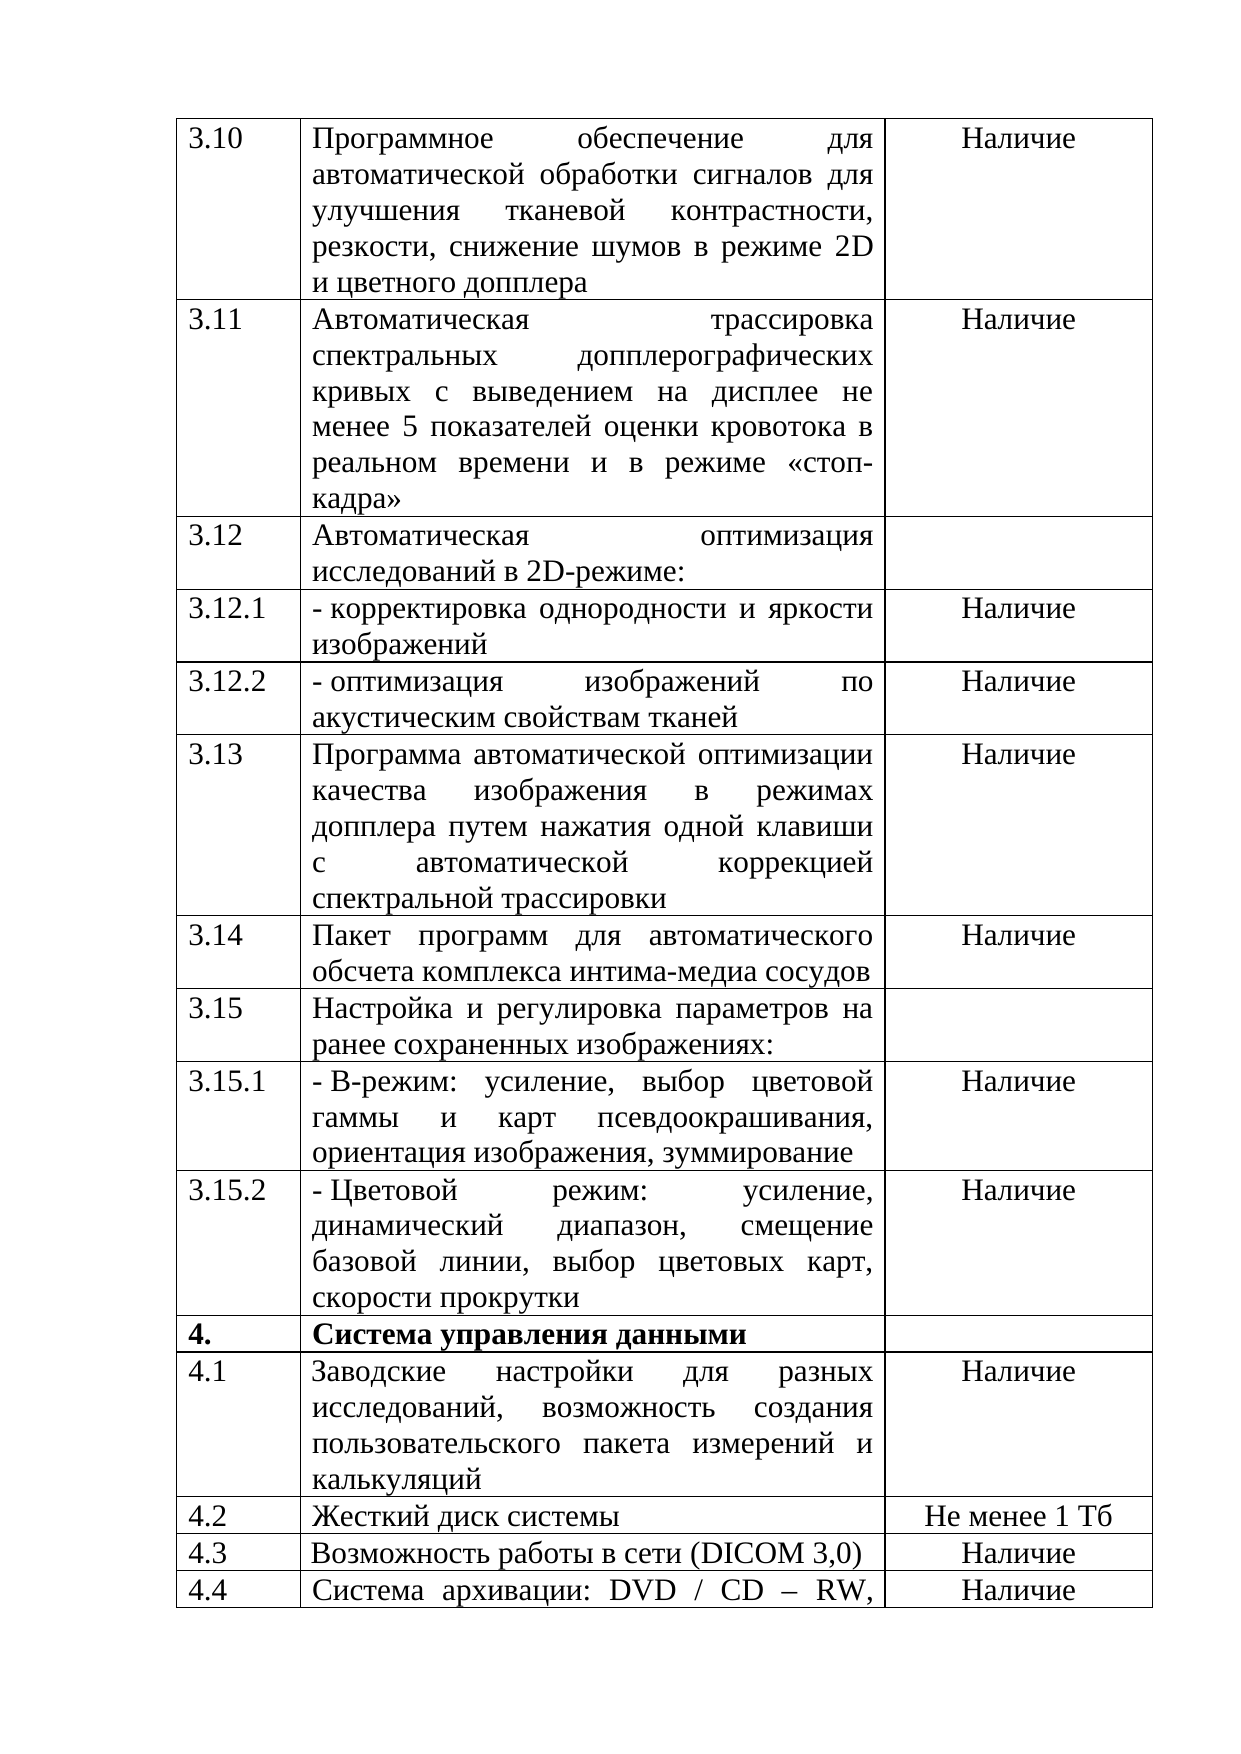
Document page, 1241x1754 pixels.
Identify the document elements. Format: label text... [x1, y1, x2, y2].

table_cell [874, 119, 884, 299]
table_cell Наличие [886, 735, 1152, 915]
table_cell 4.4 [177, 1571, 300, 1607]
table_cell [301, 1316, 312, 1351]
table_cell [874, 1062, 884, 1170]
table_cell [886, 1316, 896, 1351]
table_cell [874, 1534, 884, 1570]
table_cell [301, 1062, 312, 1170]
table_cell 3.15 [177, 989, 300, 1061]
table_cell 3.14 [177, 916, 300, 988]
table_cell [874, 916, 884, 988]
table_cell 3.12.1 [177, 590, 300, 661]
table_cell Наличие [886, 119, 1152, 299]
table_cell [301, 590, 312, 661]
table_cell [886, 989, 1152, 1061]
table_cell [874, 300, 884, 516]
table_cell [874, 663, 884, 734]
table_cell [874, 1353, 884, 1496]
table_cell [1141, 1316, 1152, 1351]
table_cell [886, 517, 1152, 588]
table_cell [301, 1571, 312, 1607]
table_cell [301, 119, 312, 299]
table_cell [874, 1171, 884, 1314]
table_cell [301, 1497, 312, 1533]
table_cell Наличие [886, 916, 1152, 988]
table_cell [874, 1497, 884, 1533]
table_cell 4.1 [177, 1353, 300, 1496]
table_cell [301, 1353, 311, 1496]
table_cell Наличие [886, 1171, 1152, 1314]
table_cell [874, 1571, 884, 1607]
table_cell Наличие [886, 300, 1152, 516]
table_cell 4.3 [177, 1534, 300, 1570]
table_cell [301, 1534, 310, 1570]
table_cell 3.15.1 [177, 1062, 300, 1170]
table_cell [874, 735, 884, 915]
table_cell 3.15.2 [177, 1171, 300, 1314]
table_cell 3.12.2 [177, 663, 300, 734]
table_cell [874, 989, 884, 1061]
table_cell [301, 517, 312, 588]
table_cell 3.12 [177, 517, 300, 588]
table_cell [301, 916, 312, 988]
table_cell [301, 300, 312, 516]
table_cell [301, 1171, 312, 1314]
table_cell Наличие [886, 1062, 1152, 1170]
table_cell 4.2 [177, 1497, 300, 1533]
table_cell 3.13 [177, 735, 300, 915]
table_cell Наличие [886, 1353, 1152, 1496]
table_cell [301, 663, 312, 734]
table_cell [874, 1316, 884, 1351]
table_cell 4. [177, 1316, 300, 1351]
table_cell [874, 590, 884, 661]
table_cell 3.10 [177, 119, 300, 299]
table_cell 3.11 [177, 300, 300, 516]
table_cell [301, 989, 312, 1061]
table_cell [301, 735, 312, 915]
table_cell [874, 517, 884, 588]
